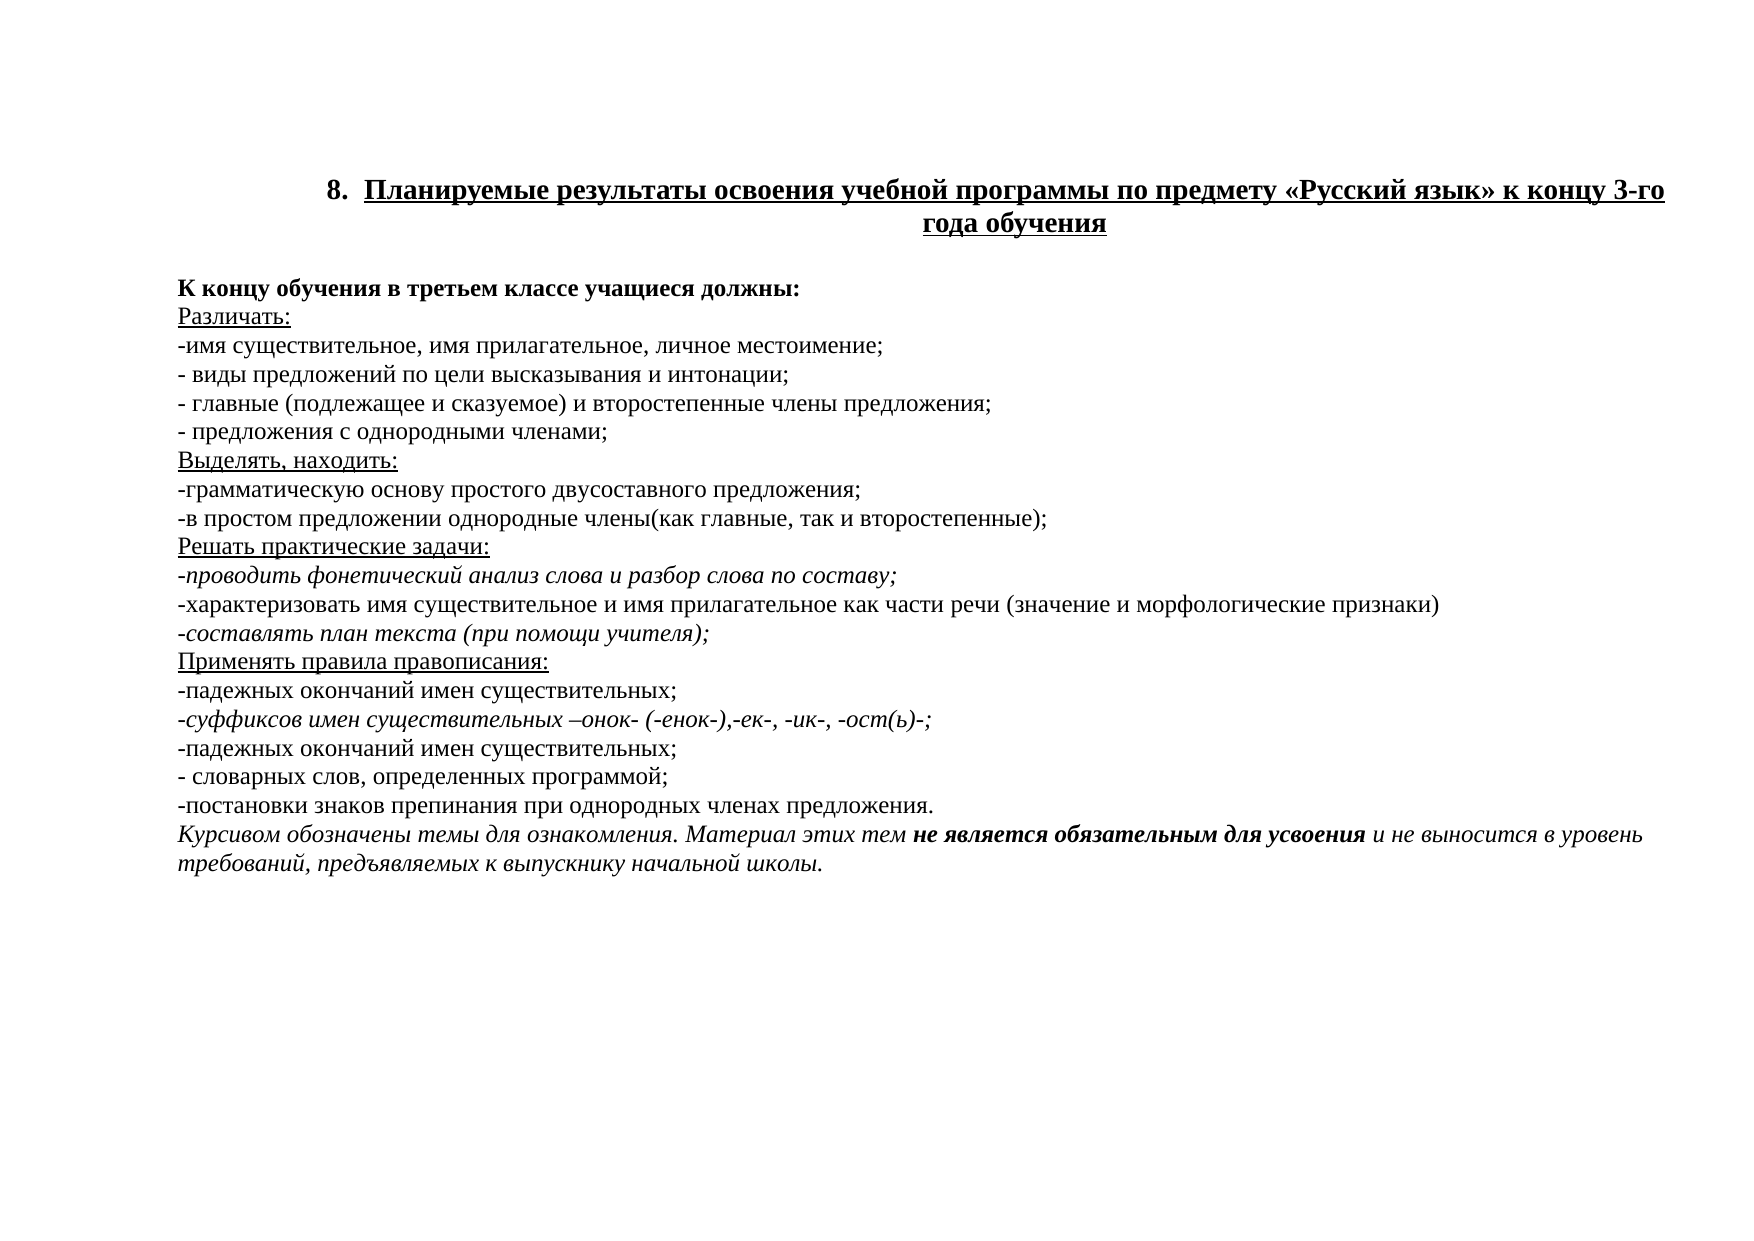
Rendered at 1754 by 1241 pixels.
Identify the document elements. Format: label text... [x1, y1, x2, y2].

text - виды предложений по цели высказывания и интонации; [177, 359, 1665, 388]
text Выделять, находить: [177, 445, 1665, 474]
text -суффиксов имен существительных –онок- (-енок-),-ек-, -ик-, -ост(ь)-; [177, 704, 1665, 733]
text -имя существительное, имя прилагательное, личное местоимение; [177, 330, 1665, 359]
text - предложения с однородными членами; [177, 416, 1665, 445]
text Решать практические задачи: [177, 531, 1665, 560]
text -падежных окончаний имен существительных; [177, 733, 1665, 761]
list Планируемые результаты освоения учебной программы по предмету «Русский язык» к концу 3-го года обучения [326, 172, 1665, 239]
text -грамматическую основу простого двусоставного предложения; [177, 474, 1665, 503]
text К концу обучения в третьем классе учащиеся должны: [177, 273, 1665, 301]
text - главные (подлежащее и сказуемое) и второстепенные члены предложения; [177, 388, 1665, 416]
text Применять правила правописания: [177, 646, 1665, 675]
text Курсивом обозначены темы для ознакомления. Материал этих тем не является обязательным для усвоения и не выносится в уровень требований, предъявляемых к выпускнику начальной школы. [177, 819, 1665, 876]
text -падежных окончаний имен существительных; [177, 675, 1665, 704]
text Различать: [177, 301, 1665, 330]
text - словарных слов, определенных программой; [177, 761, 1665, 790]
text -в простом предложении однородные члены(как главные, так и второстепенные); [177, 503, 1665, 531]
text -постановки знаков препинания при однородных членах предложения. [177, 790, 1665, 819]
text -составлять план текста (при помощи учителя); [177, 618, 1665, 646]
text -проводить фонетический анализ слова и разбор слова по составу; [177, 560, 1665, 589]
text -характеризовать имя существительное и имя прилагательное как части речи (значение и морфологические признаки) [177, 589, 1665, 618]
